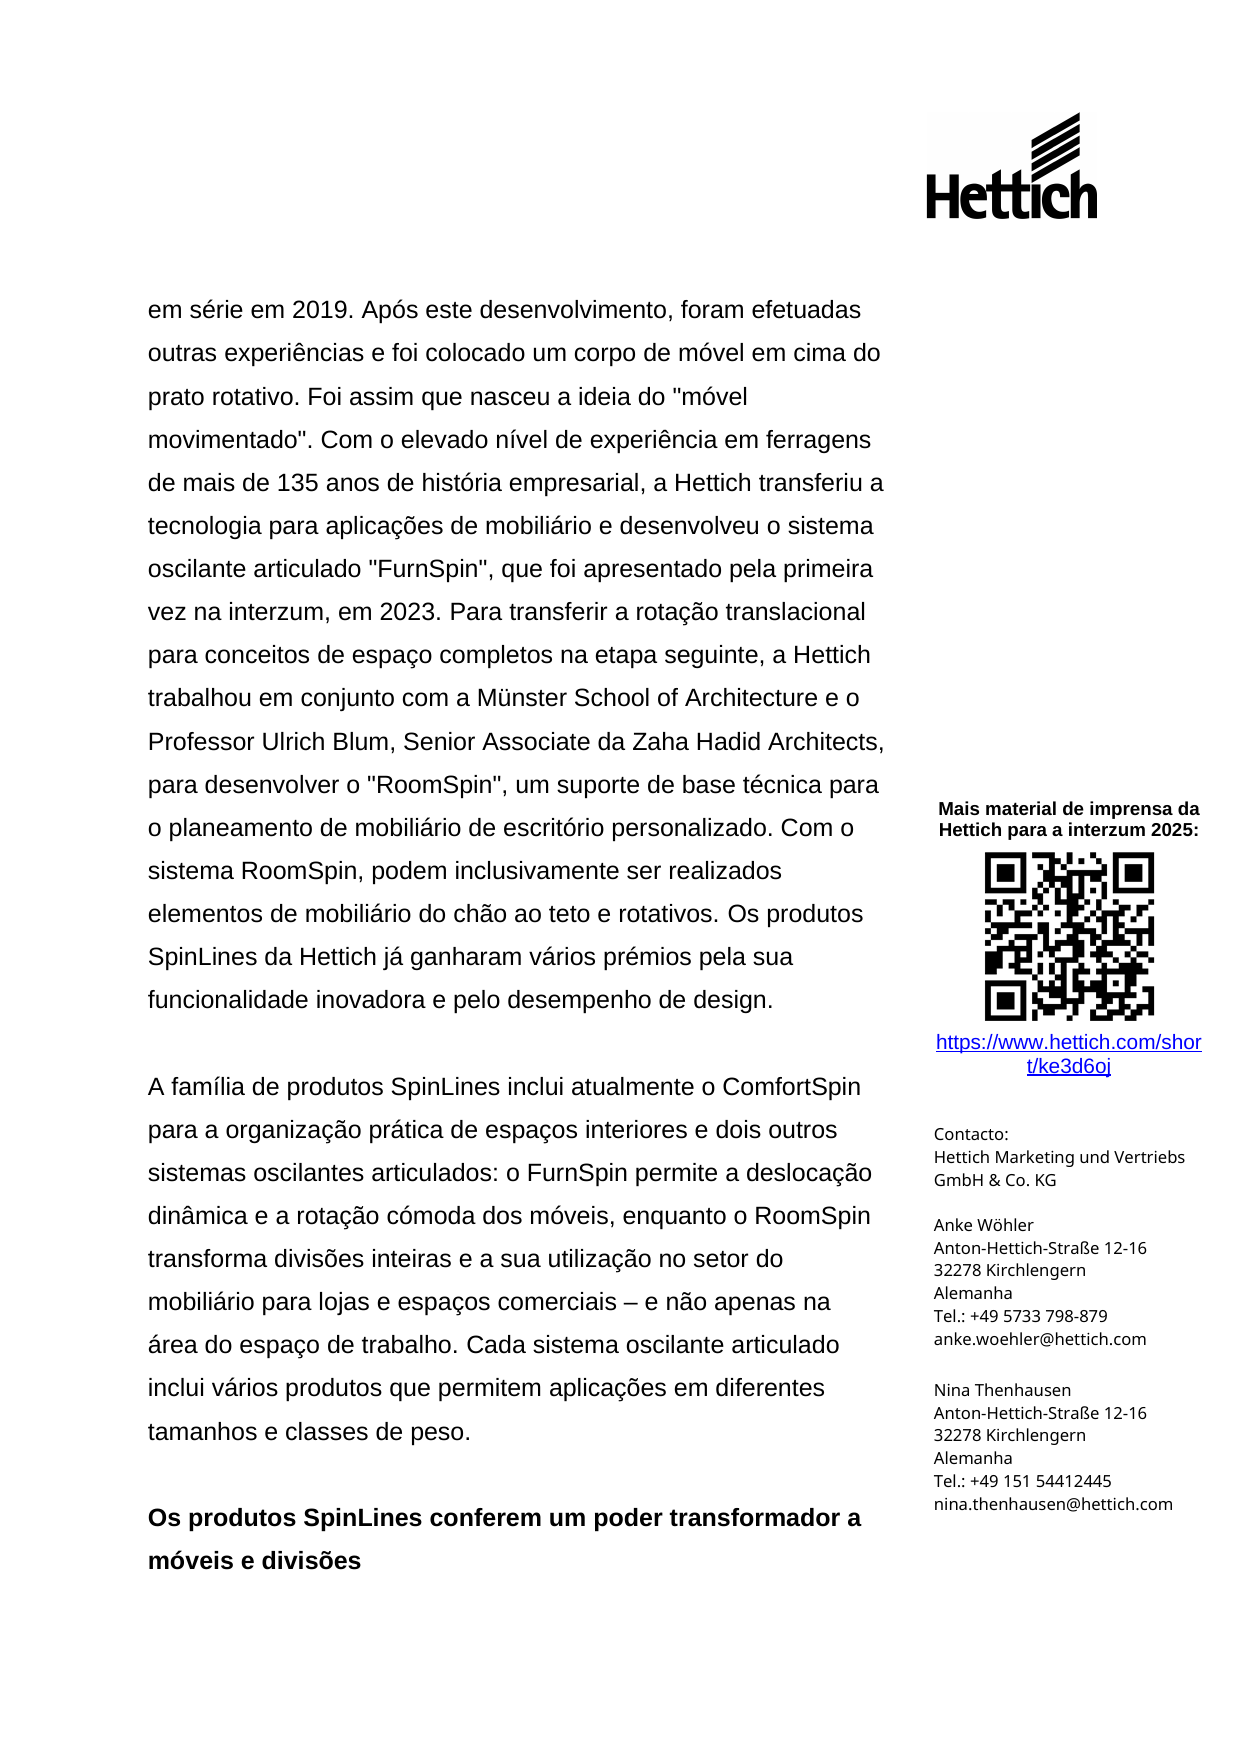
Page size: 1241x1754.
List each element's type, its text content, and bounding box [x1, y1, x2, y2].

text A família de produtos SpinLines inclui atualmente o ComfortSpin para a organização prática de espaços interiores e dois outros sistemas oscilantes articulados: o FurnSpin permite a deslocação dinâmica e a rotação cómoda dos móveis, enquanto o RoomSpin transforma divisões inteiras e a sua utilização no setor do mobiliário para lojas e espaços comerciais – e não apenas na área do espaço de trabalho. Cada sistema oscilante articulado inclui vários produtos que permitem aplicações em diferentes tamanhos e classes de peso. [148, 1072, 886, 1445]
text Os produtos SpinLines conferem um poder transformador a móveis e divisões [148, 1503, 886, 1575]
picture [926, 112, 1097, 219]
